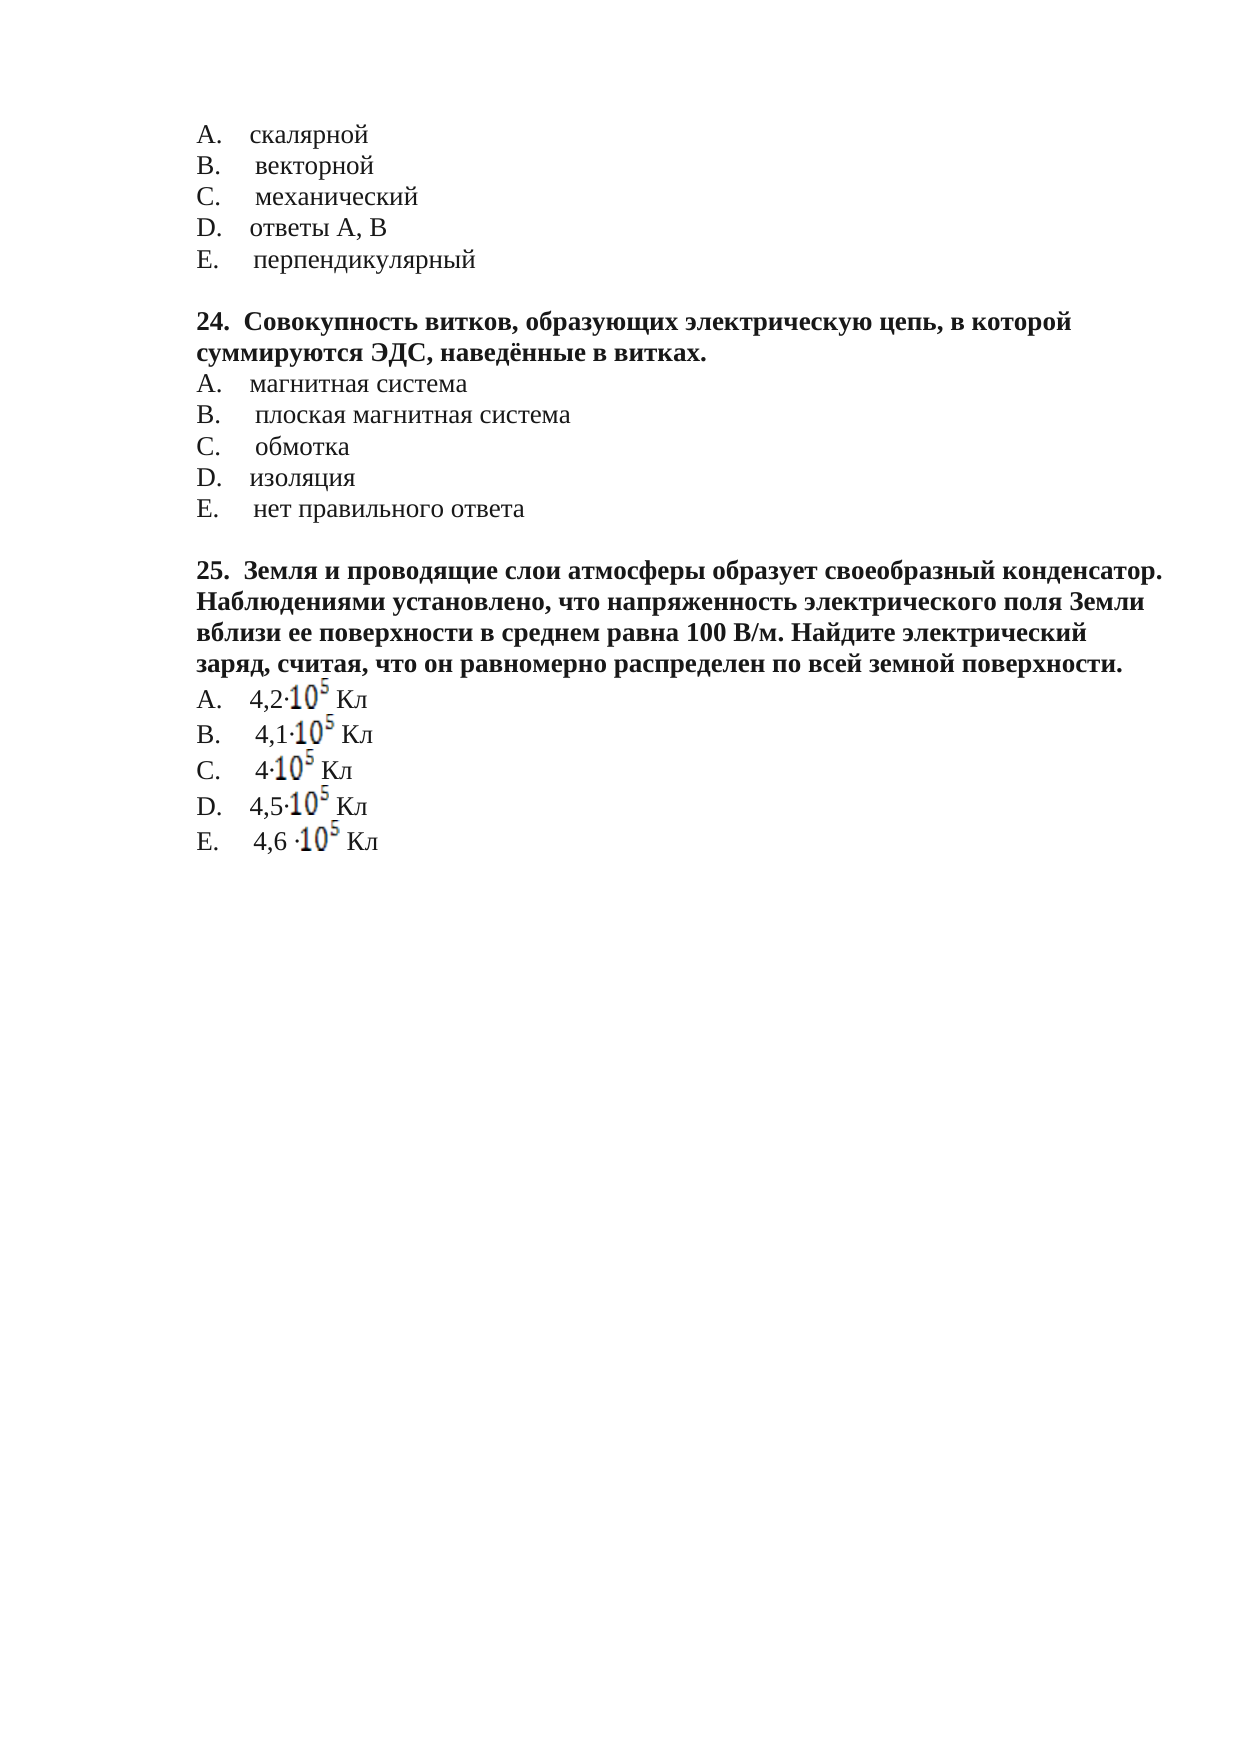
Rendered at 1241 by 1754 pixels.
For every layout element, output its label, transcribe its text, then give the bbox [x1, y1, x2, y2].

text 25. Земля и проводящие слои атмосферы образует своеобразный конденсатор. Наблюдениями установлено, что напряженность электрического поля Земли вблизи ее поверхности в среднем равна 100 В/м. Найдите электрический заряд, считая, что он равномерно распределен по всей земной поверхности. [196, 554, 1167, 679]
text E. 4,6 ∙ Кл [196, 821, 1167, 856]
text B. 4,1∙ Кл [196, 714, 1167, 750]
picture [290, 678, 329, 709]
text C. 4∙ Кл [196, 750, 1167, 785]
picture [295, 714, 335, 744]
text C. обмотка [196, 429, 1167, 461]
text A. 4,2∙ Кл [196, 679, 1167, 714]
text A. скалярной [196, 118, 1167, 149]
text B. векторной [196, 149, 1167, 180]
text D. 4,5∙ Кл [196, 785, 1167, 821]
text E. нет правильного ответа [196, 492, 1167, 523]
text D. ответы А, В [196, 212, 1167, 243]
text 24. Совокупность витков, образующих электрическую цепь, в которой суммируются ЭДС, наведённые в витках. [196, 305, 1167, 367]
picture [300, 820, 340, 851]
text E. перпендикулярный [196, 243, 1167, 274]
text D. изоляция [196, 461, 1167, 492]
picture [275, 749, 314, 780]
text A. магнитная система [196, 367, 1167, 398]
text B. плоская магнитная система [196, 398, 1167, 429]
picture [290, 785, 329, 815]
text C. механический [196, 180, 1167, 212]
